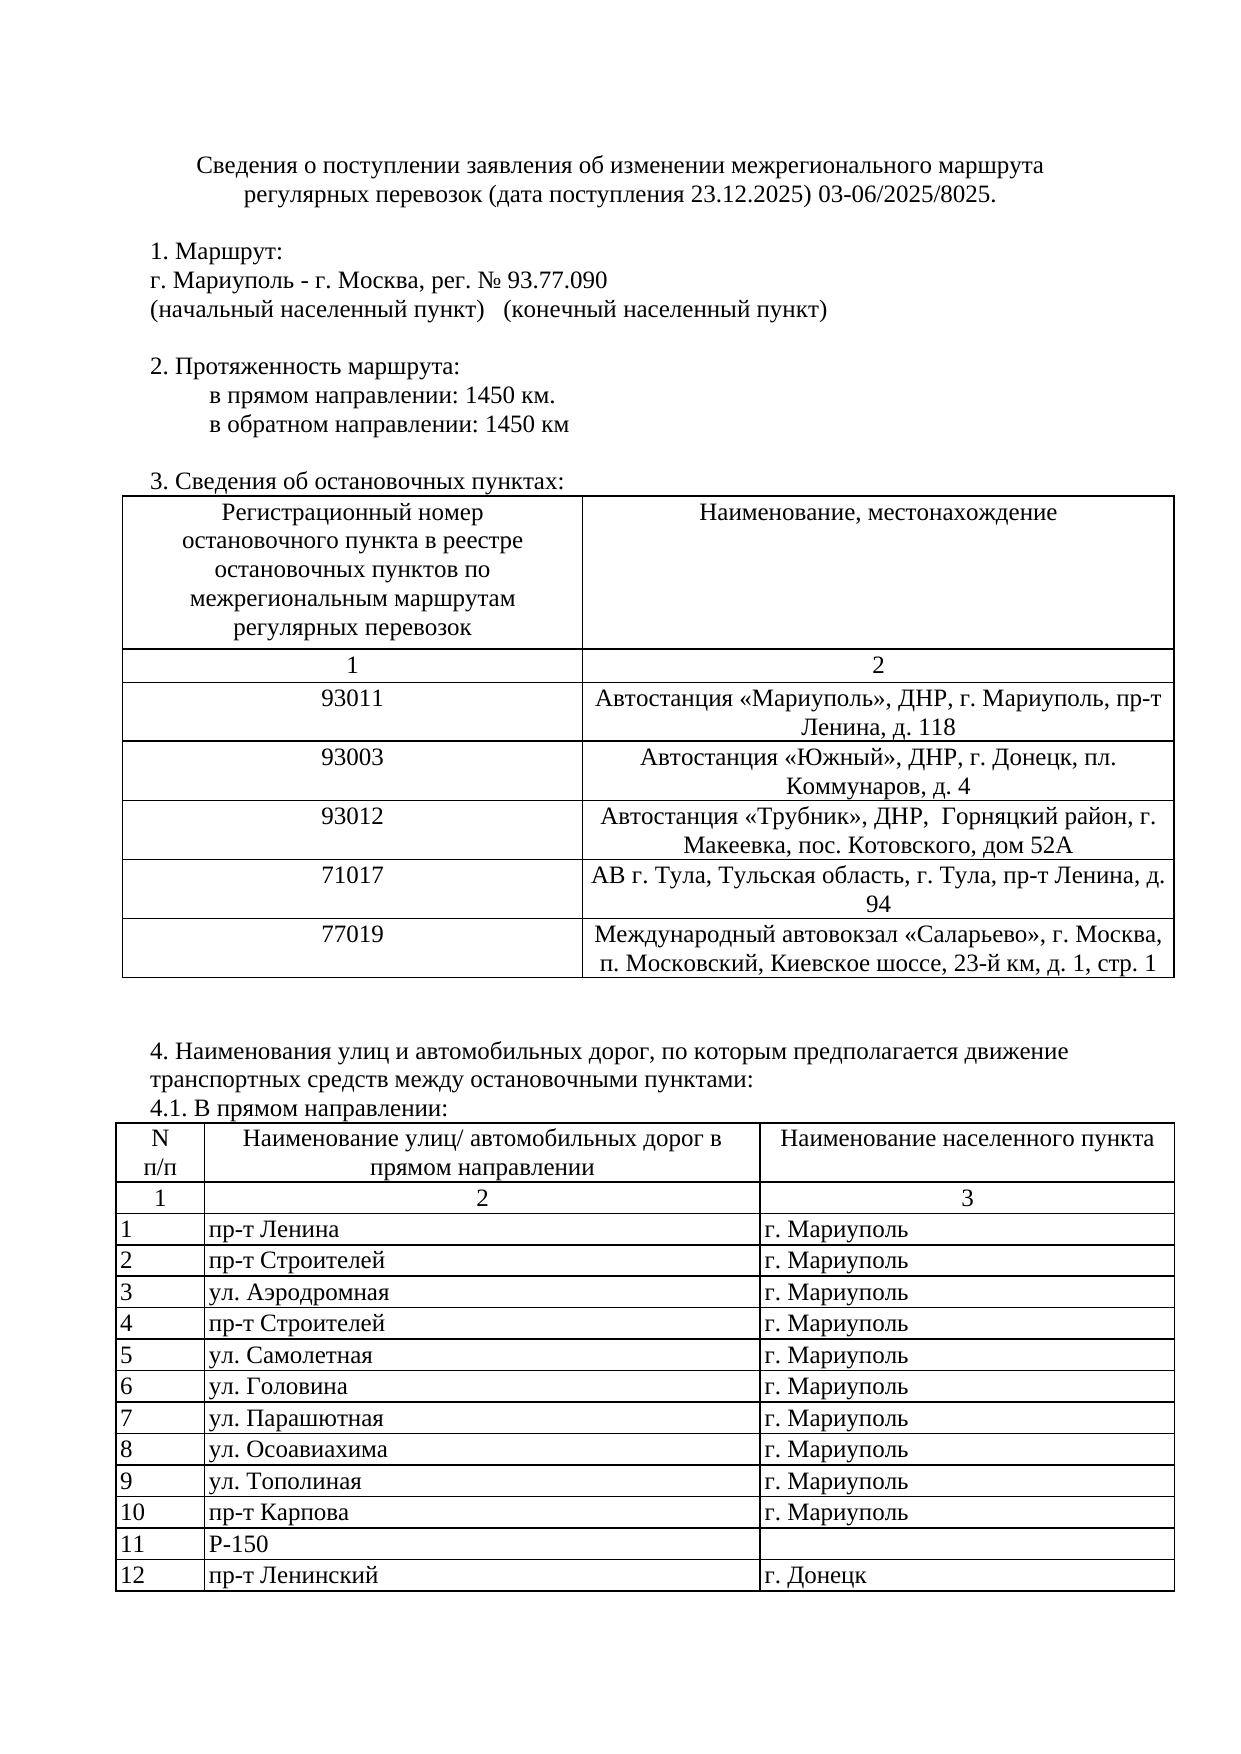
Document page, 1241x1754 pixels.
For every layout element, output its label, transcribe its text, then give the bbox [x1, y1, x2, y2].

table_cell 4 [117, 1308, 204, 1338]
table_cell 7 [117, 1403, 204, 1433]
table_cell пр-т Строителей [205, 1246, 759, 1275]
table_cell 2 [583, 650, 1173, 681]
table_cell г. Мариуполь [761, 1434, 1174, 1464]
table_cell г. Мариуполь [761, 1340, 1174, 1370]
table_cell Р-150 [205, 1529, 759, 1558]
table_cell 11 [117, 1529, 204, 1558]
table_cell г. Мариуполь [761, 1246, 1174, 1275]
table_cell 9 [117, 1466, 204, 1496]
table_cell Международный автовокзал «Саларьево», г. Москва, п. Московский, Киевское шоссе, 23-й км, д. 1, стр. 1 [583, 919, 1173, 977]
table_cell 71017 [123, 860, 582, 918]
table_cell ул. Самолетная [205, 1340, 759, 1370]
text 3. Сведения об остановочных пунктах: [150, 466, 1090, 495]
table_cell г. Мариуполь [761, 1214, 1174, 1244]
table_cell ул. Аэродромная [205, 1277, 759, 1307]
table_cell 1 [123, 650, 582, 681]
table_cell 1 [117, 1183, 204, 1212]
table_cell ул. Парашютная [205, 1403, 759, 1433]
table_cell 2 [117, 1246, 204, 1275]
table_cell г. Мариуполь [761, 1466, 1174, 1496]
table_cell Автостанция «Южный», ДНР, г. Донецк, пл. Коммунаров, д. 4 [583, 742, 1173, 799]
table_cell г. Донецк [761, 1560, 1174, 1590]
table_header Наименование населенного пункта [761, 1124, 1174, 1181]
table_cell Автостанция «Трубник», ДНР, Горняцкий район, г. Макеевка, пос. Котовского, дом 52А [583, 801, 1173, 858]
table_cell 8 [117, 1434, 204, 1464]
text Сведения о поступлении заявления об изменении межрегионального маршрута регулярных перевозок (дата поступления 23.12.2025) 03-06/2025/8025. [150, 150, 1090, 207]
text 4. Наименования улиц и автомобильных дорог, по которым предполагается движение транспортных средств между остановочными пунктами: [150, 1036, 1090, 1093]
table_cell 3 [761, 1183, 1174, 1212]
table_cell 10 [117, 1497, 204, 1527]
text в обратном направлении: 1450 км [150, 409, 1090, 437]
text 2. Протяженность маршрута: [150, 351, 1090, 380]
table_cell 93003 [123, 742, 582, 799]
table_cell г. Мариуполь [761, 1371, 1174, 1401]
table_cell г. Мариуполь [761, 1497, 1174, 1527]
table_cell пр-т Ленина [205, 1214, 759, 1244]
table_header Наименование, местонахождение [583, 497, 1173, 648]
table_cell 3 [117, 1277, 204, 1307]
text в прямом направлении: 1450 км. [150, 380, 1090, 409]
table_cell ул. Головина [205, 1371, 759, 1401]
text 1. Маршрут: [150, 236, 1090, 265]
table_cell 12 [117, 1560, 204, 1590]
table_cell пр-т Карпова [205, 1497, 759, 1527]
text 4.1. В прямом направлении: [150, 1093, 1090, 1122]
table_cell 93011 [123, 683, 582, 740]
table_cell г. Мариуполь [761, 1277, 1174, 1307]
table_header Наименование улиц/ автомобильных дорог в прямом направлении [205, 1124, 759, 1181]
table_cell 6 [117, 1371, 204, 1401]
table_cell 1 [117, 1214, 204, 1244]
table_cell г. Мариуполь [761, 1308, 1174, 1338]
table_header Регистрационный номер остановочного пункта в реестре остановочных пунктов по межрегиональным маршрутам регулярных перевозок [123, 497, 582, 648]
table_cell 93012 [123, 801, 582, 858]
table_cell [761, 1529, 1174, 1558]
table_cell Автостанция «Мариуполь», ДНР, г. Мариуполь, пр-т Ленина, д. 118 [583, 683, 1173, 740]
text (начальный населенный пункт) (конечный населенный пункт) [150, 294, 1090, 322]
table_cell 2 [205, 1183, 759, 1212]
table_cell г. Мариуполь [761, 1403, 1174, 1433]
table_cell пр-т Строителей [205, 1308, 759, 1338]
table_cell 77019 [123, 919, 582, 977]
table_cell ул. Осоавиахима [205, 1434, 759, 1464]
table_cell 5 [117, 1340, 204, 1370]
text г. Мариуполь - г. Москва, рег. № 93.77.090 [150, 265, 1090, 294]
table_header N п/п [117, 1124, 204, 1181]
table_cell АВ г. Тула, Тульская область, г. Тула, пр-т Ленина, д. 94 [583, 860, 1173, 918]
table_cell пр-т Ленинский [205, 1560, 759, 1590]
table_cell ул. Тополиная [205, 1466, 759, 1496]
